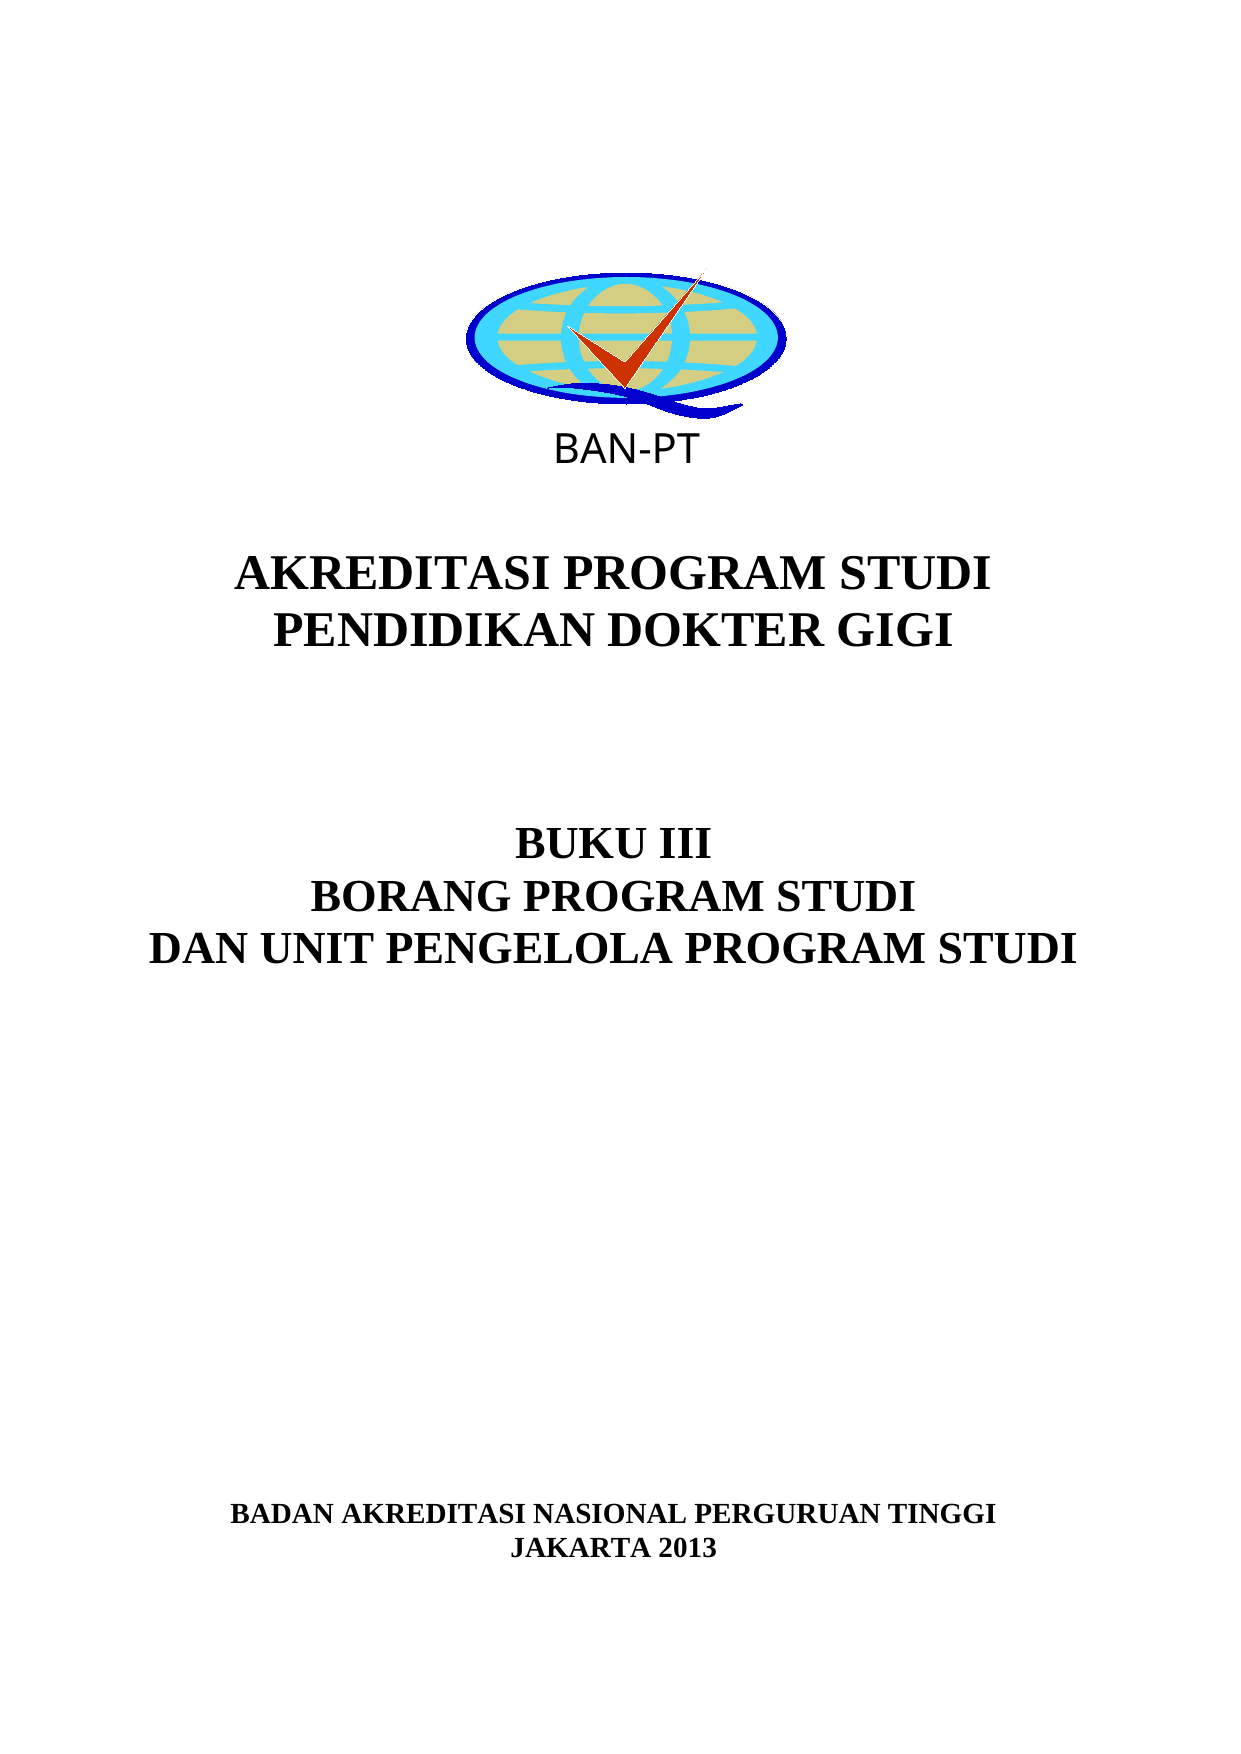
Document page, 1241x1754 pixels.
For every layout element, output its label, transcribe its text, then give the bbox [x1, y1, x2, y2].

text JAKARTA 2013 [133, 1530, 1093, 1563]
text AKREDITASI PROGRAM STUDI PENDIDIKAN DOKTER GIGI [133, 543, 1093, 658]
text BORANG PROGRAM STUDI [133, 868, 1093, 921]
text DAN UNIT PENGELOLA PROGRAM STUDI [133, 921, 1093, 974]
text BUKU III [133, 816, 1093, 868]
text BADAN AKREDITASI NASIONAL PERGURUAN TINGGI [133, 1496, 1093, 1530]
